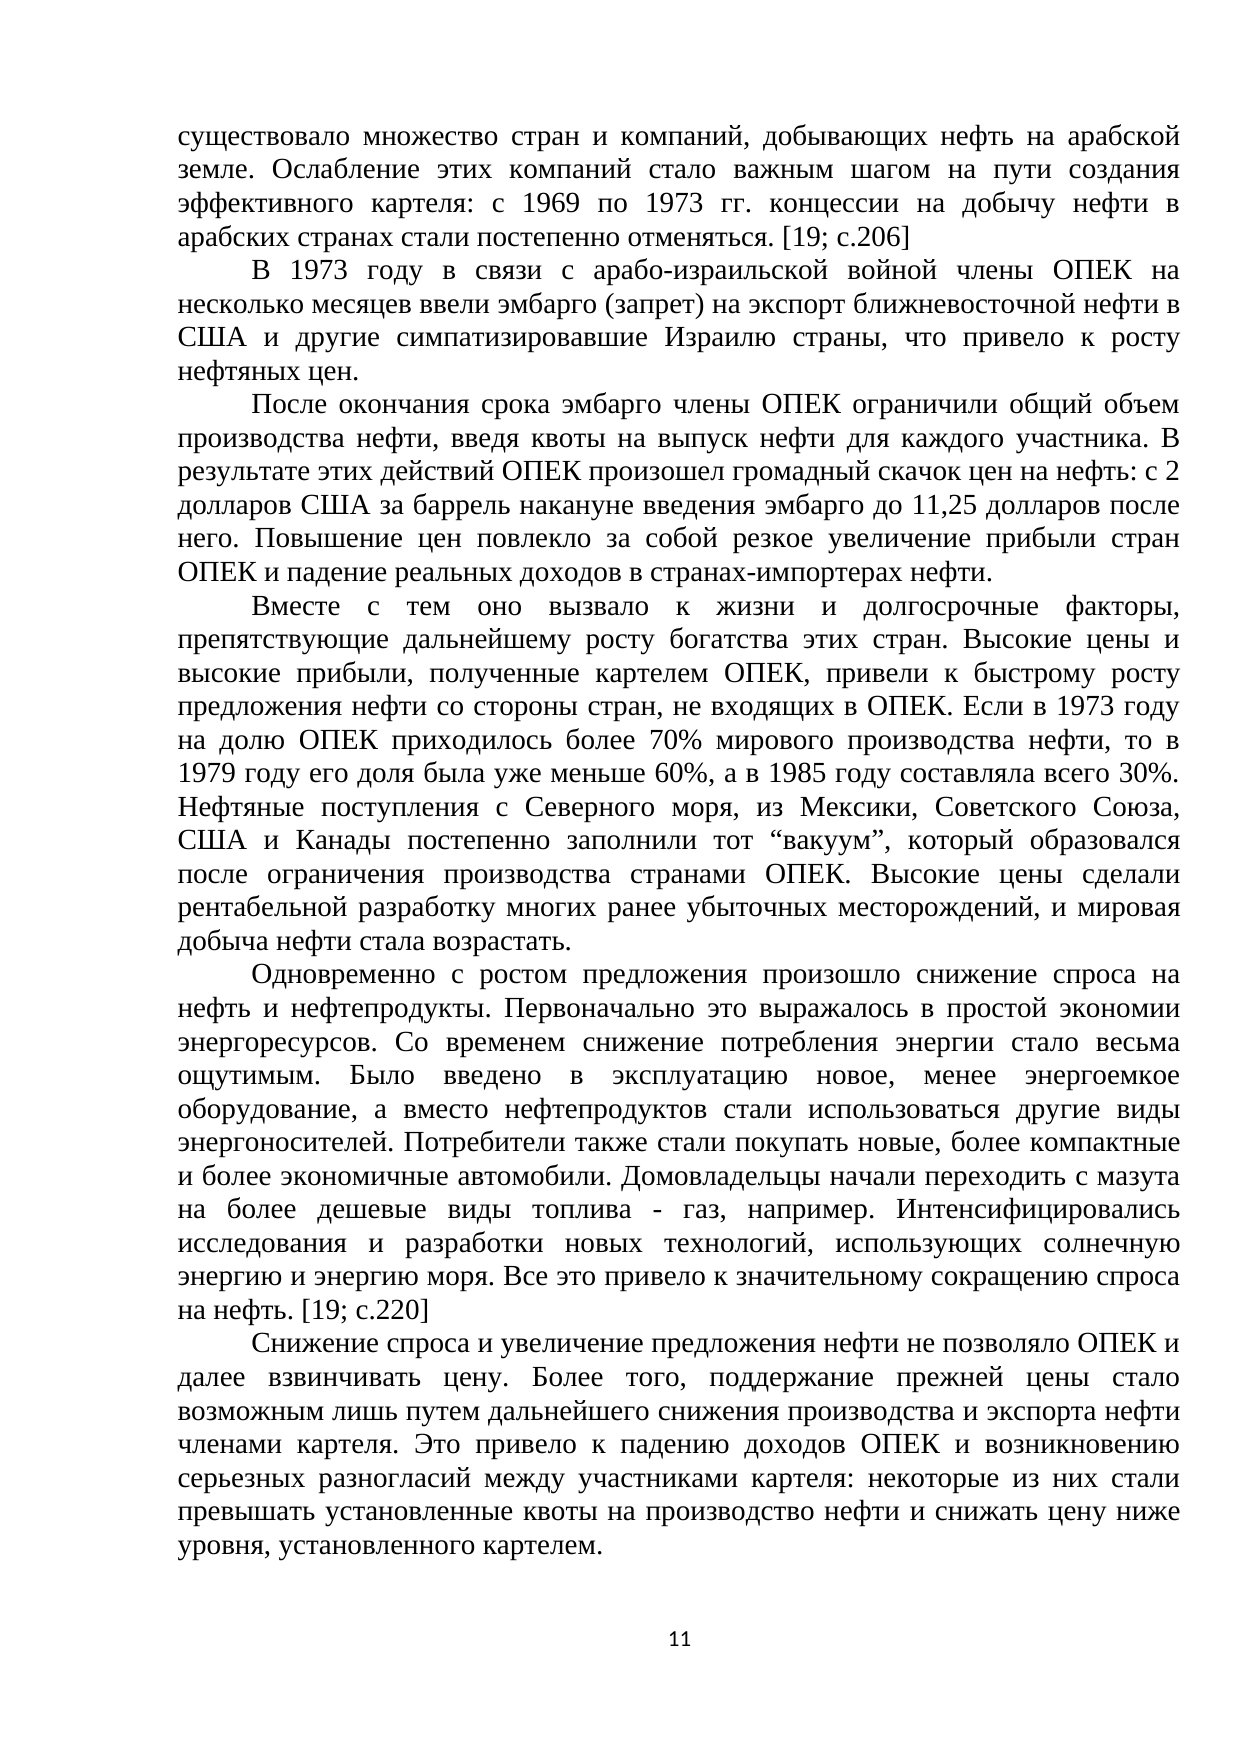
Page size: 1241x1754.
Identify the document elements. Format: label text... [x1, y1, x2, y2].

text В 1973 году в связи с арабо-израильской войной члены ОПЕК на несколько месяцев ввели эмбарго (запрет) на экспорт ближневосточной нефти в США и другие симпатизировавшие Израилю страны, что привело к росту нефтяных цен. [177, 252, 1181, 386]
text Снижение спроса и увеличение предложения нефти не позволяло ОПЕК и далее взвинчивать цену. Более того, поддержание прежней цены стало возможным лишь путем дальнейшего снижения производства и экспорта нефти членами картеля. Это привело к падению доходов ОПЕК и возникновению серьезных разногласий между участниками картеля: некоторые из них стали превышать установленные квоты на производство нефти и снижать цену ниже уровня, установленного картелем. [177, 1326, 1181, 1560]
text Одновременно с ростом предложения произошло снижение спроса на нефть и нефтепродукты. Первоначально это выражалось в простой экономии энергоресурсов. Со временем снижение потребления энергии стало весьма ощутимым. Было введено в эксплуатацию новое, менее энергоемкое оборудование, а вместо нефтепродуктов стали использоваться другие виды энергоносителей. Потребители также стали покупать новые, более компактные и более экономичные автомобили. Домовладельцы начали переходить с мазута на более дешевые виды топлива - газ, например. Интенсифицировались исследования и разработки новых технологий, использующих солнечную энергию и энергию моря. Все это привело к значительному сокращению спроса на нефть. [19; c.220] [177, 957, 1181, 1326]
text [177, 118, 1181, 252]
text После окончания срока эмбарго члены ОПЕК ограничили общий объем производства нефти, введя квоты на выпуск нефти для каждого участника. В результате этих действий ОПЕК произошел громадный скачок цен на нефть: с 2 долларов США за баррель накануне введения эмбарго до 11,25 долларов после него. Повышение цен повлекло за собой резкое увеличение прибыли стран ОПЕК и падение реальных доходов в странах-импортерах нефти. [177, 386, 1181, 588]
text Вместе с тем оно вызвало к жизни и долгосрочные факторы, препятствующие дальнейшему росту богатства этих стран. Высокие цены и высокие прибыли, полученные картелем ОПЕК, привели к быстрому росту предложения нефти со стороны стран, не входящих в ОПЕК. Если в 1973 году на долю ОПЕК приходилось более 70% мирового производства нефти, то в 1979 году его доля была уже меньше 60%, а в 1985 году составляла всего 30%. Нефтяные поступления с Северного моря, из Мексики, Советского Союза, США и Канады постепенно заполнили тот “вакуум”, который образовался после ограничения производства странами ОПЕК. Высокие цены сделали рентабельной разработку многих ранее убыточных месторождений, и мировая добыча нефти стала возрастать. [177, 588, 1181, 957]
